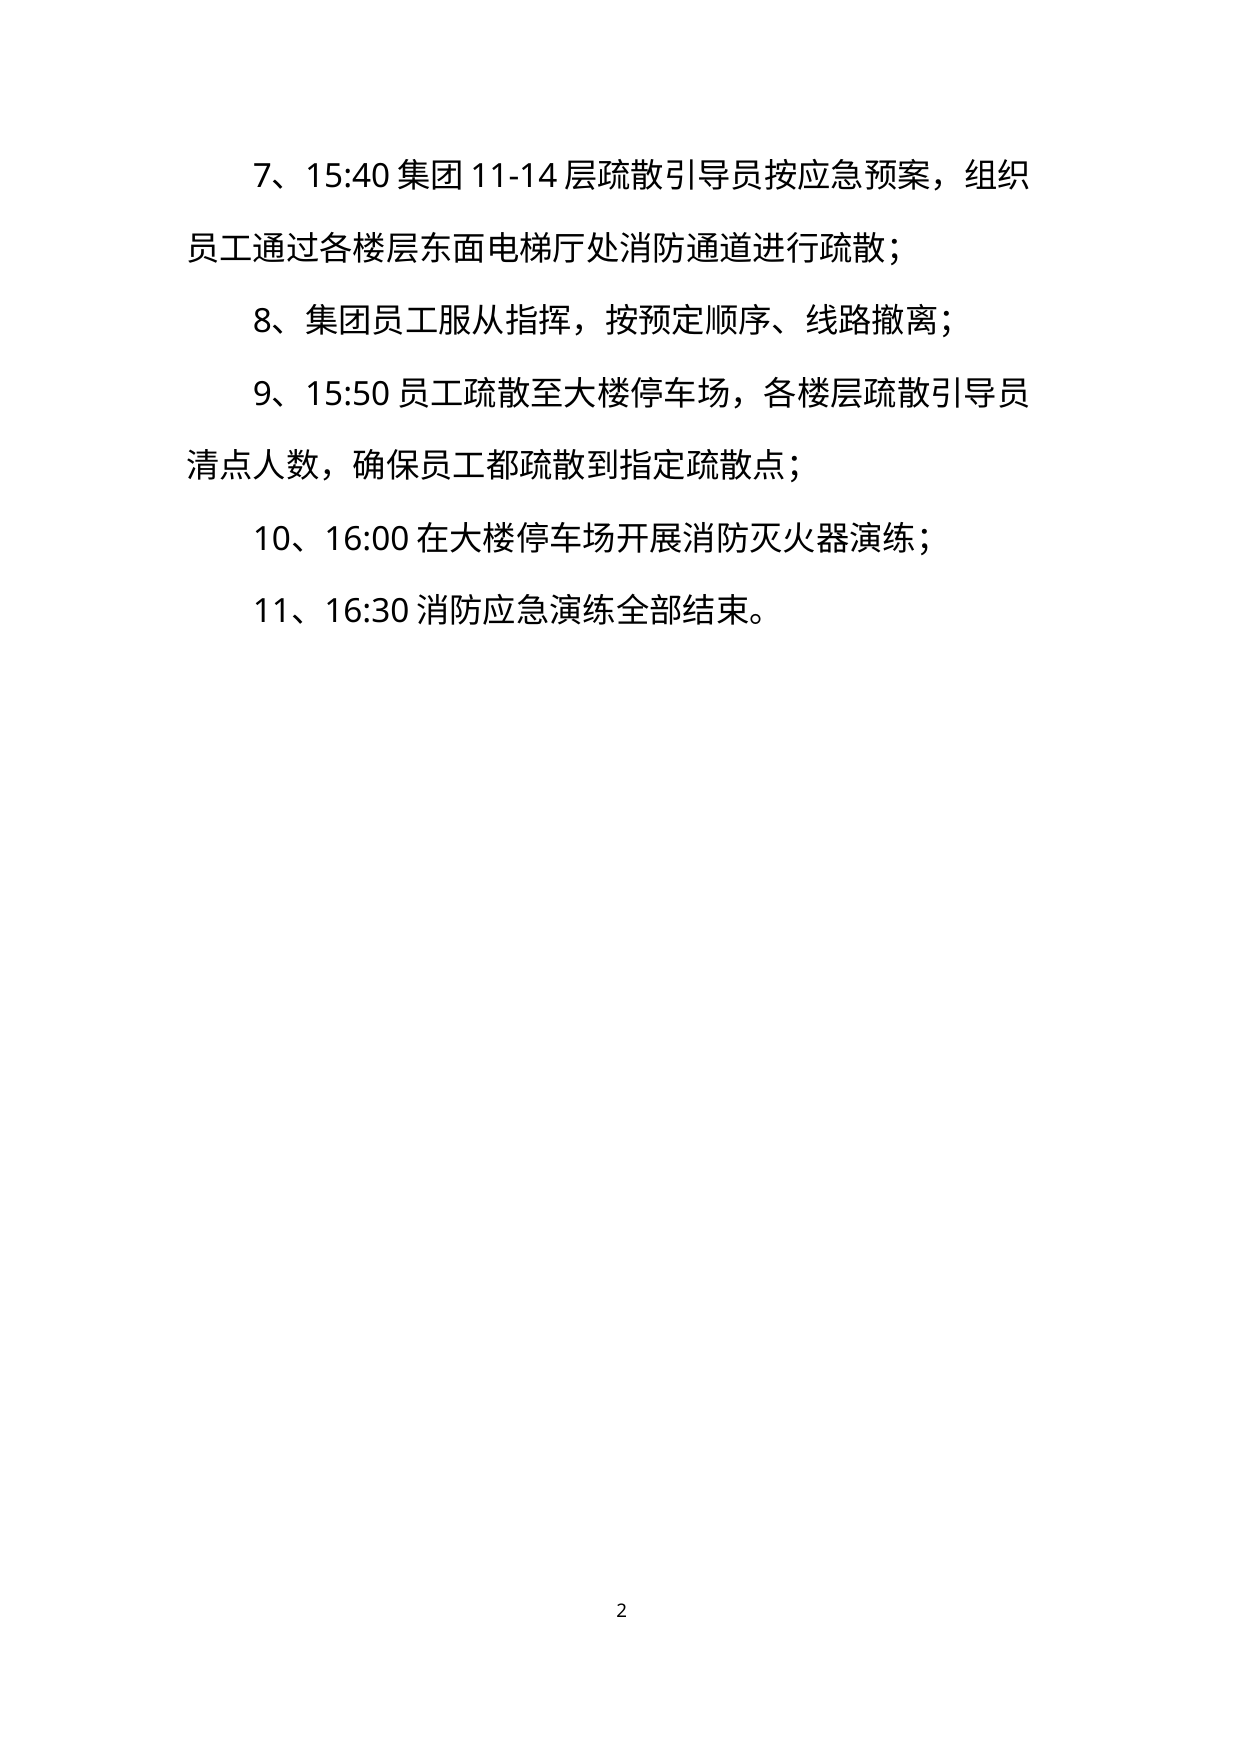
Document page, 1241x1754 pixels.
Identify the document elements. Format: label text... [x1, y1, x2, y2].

text 9、15:50员工疏散至大楼停车场，各楼层疏散引导员清点人数，确保员工都疏散到指定疏散点； [186, 366, 1054, 487]
text 11、16:30消防应急演练全部结束。 [186, 584, 1054, 632]
text 7、15:40集团11-14层疏散引导员按应急预案，组织员工通过各楼层东面电梯厅处消防通道进行疏散； [186, 149, 1054, 270]
text 8、集团员工服从指挥，按预定顺序、线路撤离； [186, 294, 1054, 342]
text 10、16:00在大楼停车场开展消防灭火器演练； [186, 511, 1054, 560]
